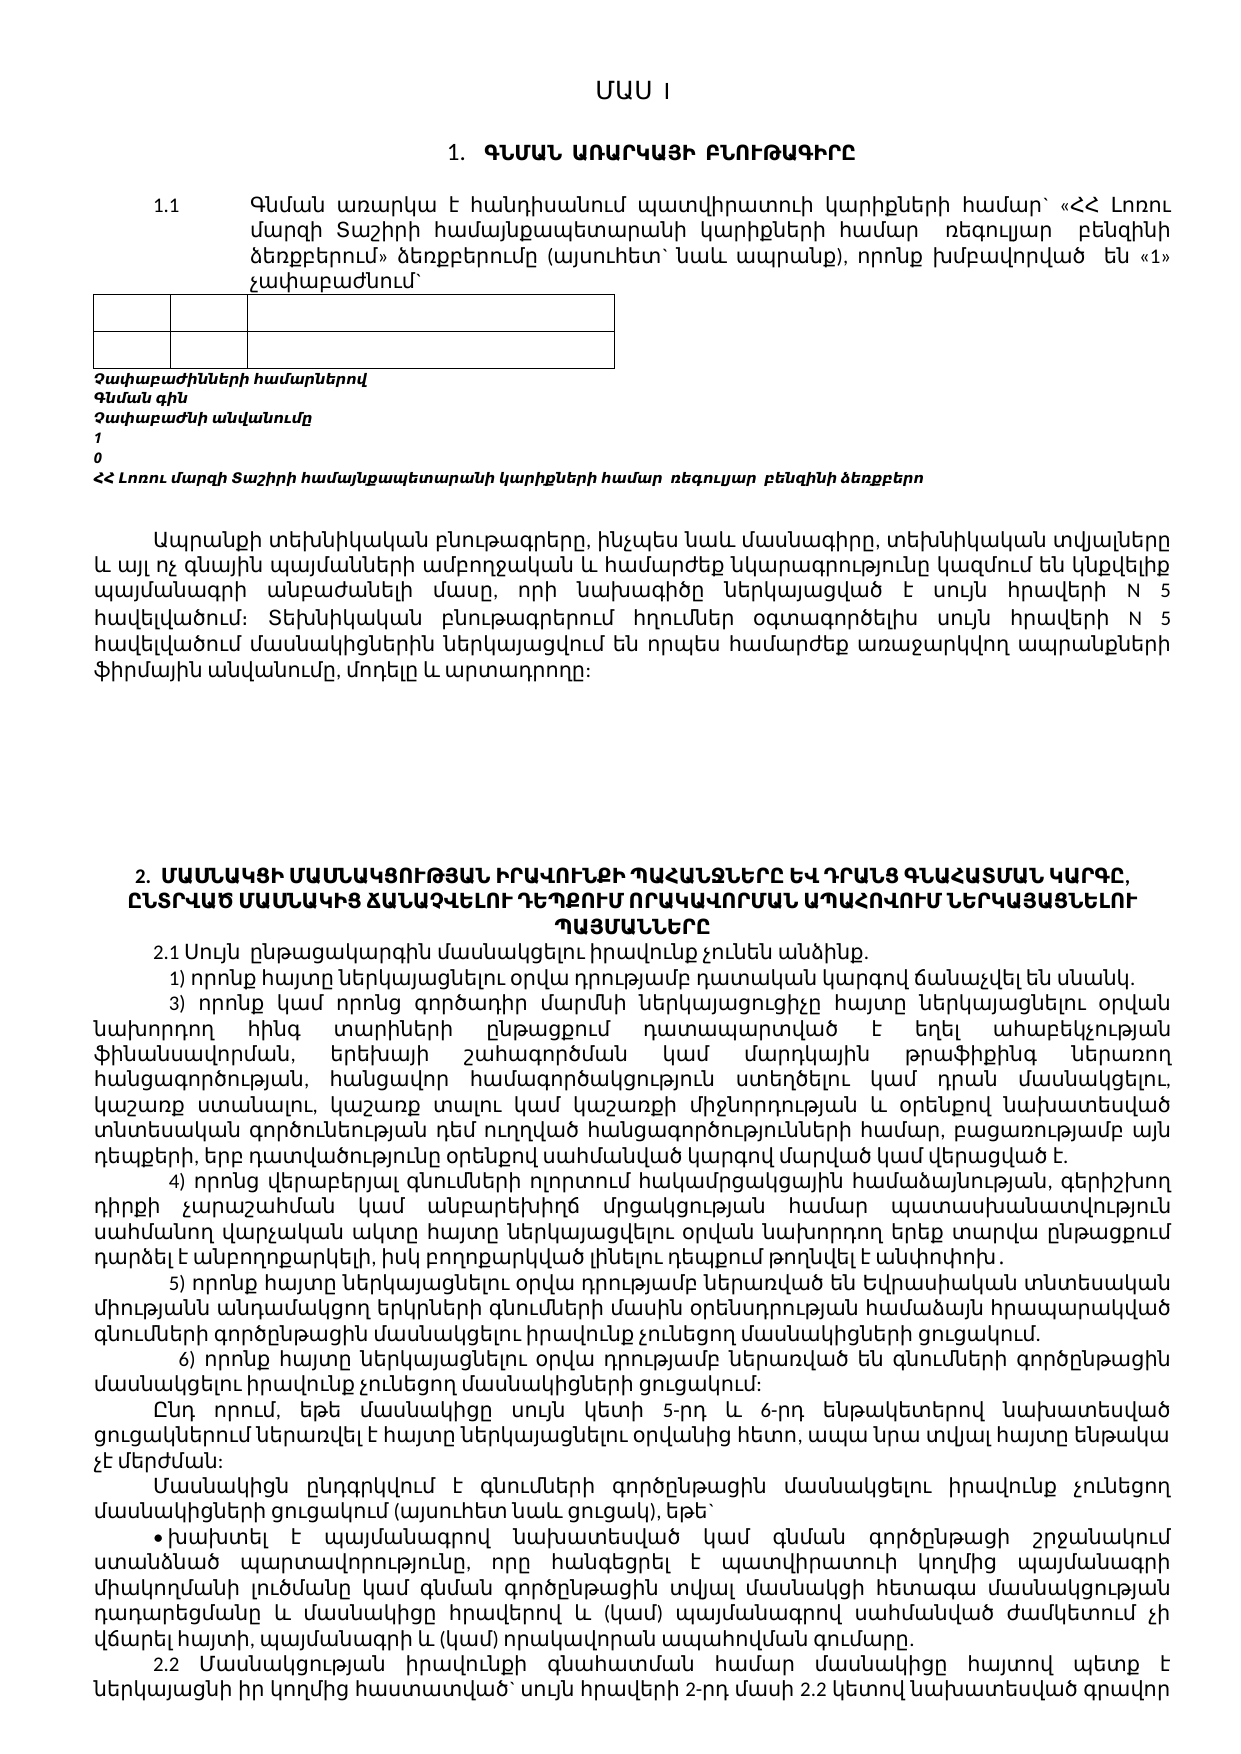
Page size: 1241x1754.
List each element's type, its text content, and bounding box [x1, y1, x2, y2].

text 6) որոնք հայտը ներկայացնելու օրվա դրությամբ ներառված են գնումների գործընթացին մասնակցելու իրավունք չունեցող մասնակիցների ցուցակում: [94, 1346, 1171, 1397]
subtitle Գնման առարկա է հանդիսանում պատվիրատուի կարիքների համար` «ՀՀ Լոռու մարզի Տաշիրի համայնքապետարանի կարիքների համար ռեգուլյար բենզինի ձեռքբերում» ձեռքբերումը (այսուհետ` նաև ապրանք), որոնք խմբավորված են «1» չափաբաժնում` [153, 192, 1171, 294]
text 2.1 Սույն ընթացակարգին մասնակցելու իրավունք չունեն անձինք. [94, 939, 1171, 965]
text 3) որոնք կամ որոնց գործադիր մարմնի ներկայացուցիչը հայտը ներկայացնելու օրվան նախորդող հինգ տարիների ընթացքում դատապարտված է եղել ահաբեկչության ֆինանսավորման, երեխայի շահագործման կամ մարդկային թրաֆիքինգ ներառող հանցագործության, հանցավոր համագործակցություն ստեղծելու կամ դրան մասնակցելու, կաշառք ստանալու, կաշառք տալու կամ կաշառքի միջնորդության և օրենքով նախատեսված տնտեսական գործունեության դեմ ուղղված հանցագործությունների համար, բացառությամբ այն դեպքերի, երբ դատվածությունը օրենքով սահմանված կարգով մարված կամ վերացված է. [94, 990, 1171, 1168]
text Ընդ որում, եթե մասնակիցը սույն կետի 5-րդ և 6-րդ ենթակետերով նախատեսված ցուցակներում ներառվել է հայտը ներկայացնելու օրվանից հետո, ապա նրա տվյալ հայտը ենթակա չէ մերժման: [94, 1397, 1171, 1473]
text Ապրանքի տեխնիկական բնութագրերը, ինչպես նաև մասնագիրը, տեխնիկական տվյալները և այլ ոչ գնային պայմանների ամբողջական և համարժեք նկարագրությունը կազմում են կնքվելիք պայմանագրի անբաժանելի մասը, որի նախագիծը ներկայացված է սույն հրավերի N 5 հավելվածում։ Տեխնիկական բնութագրերում հղումներ օգտագործելիս սույն հրավերի N 5 հավելվածում մասնակիցներին ներկայացվում են որպես համարժեք առաջարկվող ապրանքների ֆիրմային անվանումը, մոդելը և արտադրողը: [94, 527, 1171, 682]
text Մասնակիցն ընդգրկվում է գնումների գործընթացին մասնակցելու իրավունք չունեցող մասնակիցների ցուցակում (այսուհետ նաև ցուցակ), եթե` [94, 1473, 1171, 1524]
text 2. ՄԱՍՆԱԿՑԻ ՄԱՍՆԱԿՑՈՒԹՅԱՆ ԻՐԱՎՈՒՆՔԻ ՊԱՀԱՆՋՆԵՐԸ ԵՎ ԴՐԱՆՑ ԳՆԱՀԱՏՄԱՆ ԿԱՐԳԸ, ԸՆՏՐՎԱԾ ՄԱՍՆԱԿԻՑ ՃԱՆԱՉՎԵԼՈՒ ԴԵՊՔՈՒՄ ՈՐԱԿԱՎՈՐՄԱՆ ԱՊԱՀՈՎՈՒՄ ՆԵՐԿԱՅԱՑՆԵԼՈՒ ՊԱՅՄԱՆՆԵՐԸ [94, 863, 1171, 939]
text 4) որոնց վերաբերյալ գնումների ոլորտում հակամրցակցային համաձայնության, գերիշխող դիրքի չարաշահման կամ անբարեխիղճ մրցակցության համար պատասխանատվություն սահմանող վարչական ակտը հայտը ներկայացվելու օրվան նախորդող երեք տարվա ընթացքում դարձել է անբողոքարկելի, իսկ բողոքարկված լինելու դեպքում թողնվել է անփոփոխ․ [94, 1168, 1171, 1270]
text 1) որոնք հայտը ներկայացնելու օրվա դրությամբ դատական կարգով ճանաչվել են սնանկ. [94, 965, 1171, 990]
text ՄԱՍ I [94, 75, 1171, 106]
text • խախտել է պայմանագրով նախատեսված կամ գնման գործընթացի շրջանակում ստանձնած պարտավորությունը, որը հանգեցրել է պատվիրատուի կողմից պայմանագրի միակողմանի լուծմանը կամ գնման գործընթացին տվյալ մասնակցի հետագա մասնակցության դադարեցմանը և մասնակիցը հրավերով և (կամ) պայմանագրով սահմանված ժամկետում չի վճարել հայտի, պայմանագրի և (կամ) որակավորան ապահովման գումարը. [94, 1524, 1171, 1651]
text 5) որոնք հայտը ներկայացնելու օրվա դրությամբ ներառված են Եվրասիական տնտեսական միությանն անդամակցող երկրների գնումների մասին օրենսդրության համաձայն հրապարակված գնումների գործընթացին մասնակցելու իրավունք չունեցող մասնակիցների ցուցակում. [94, 1270, 1171, 1346]
list ԳՆՄԱՆ ԱՌԱՐԿԱՅԻ ԲՆՈՒԹԱԳԻՐԸ [131, 136, 1171, 167]
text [94, 1651, 1171, 1702]
